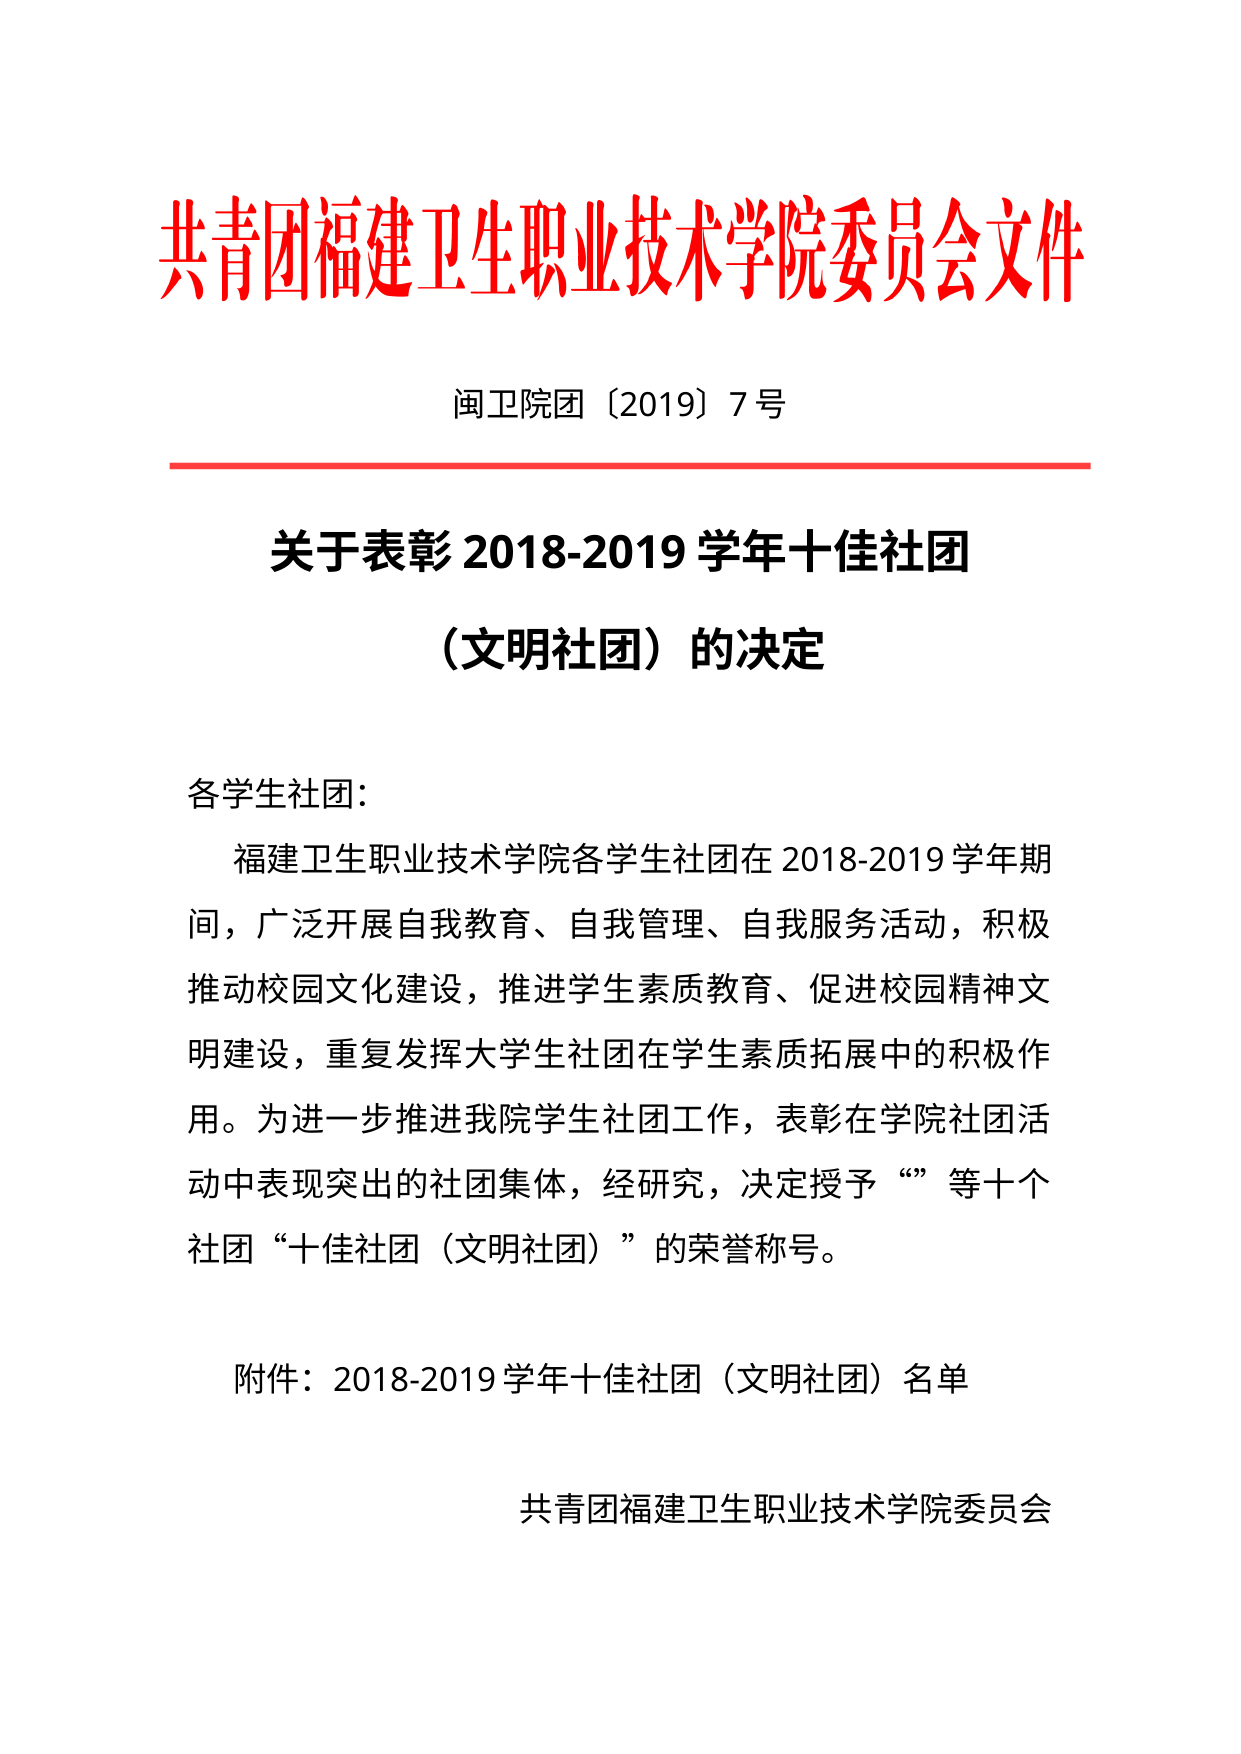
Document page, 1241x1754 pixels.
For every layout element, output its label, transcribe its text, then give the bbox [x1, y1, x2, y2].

text 各学生社团： [187, 760, 1053, 825]
text （文明社团）的决定 [187, 597, 1053, 695]
text 闽卫院团〔2019〕7号 [187, 370, 1053, 435]
text 关于表彰2018-2019学年十佳社团 [187, 500, 1053, 597]
picture [157, 174, 1084, 317]
text 福建卫生职业技术学院各学生社团在2018-2019学年期间，广泛开展自我教育、自我管理、自我服务活动，积极推动校园文化建设，推进学生素质教育、促进校园精神文明建设，重复发挥大学生社团在学生素质拓展中的积极作用。为进一步推进我院学生社团工作，表彰在学院社团活动中表现突出的社团集体，经研究，决定授予“”等十个社团“十佳社团（文明社团）”的荣誉称号。 [187, 825, 1053, 1280]
text 附件：2018-2019学年十佳社团（文明社团）名单 [187, 1345, 1053, 1410]
text 共青团福建卫生职业技术学院委员会 [187, 1475, 1053, 1540]
